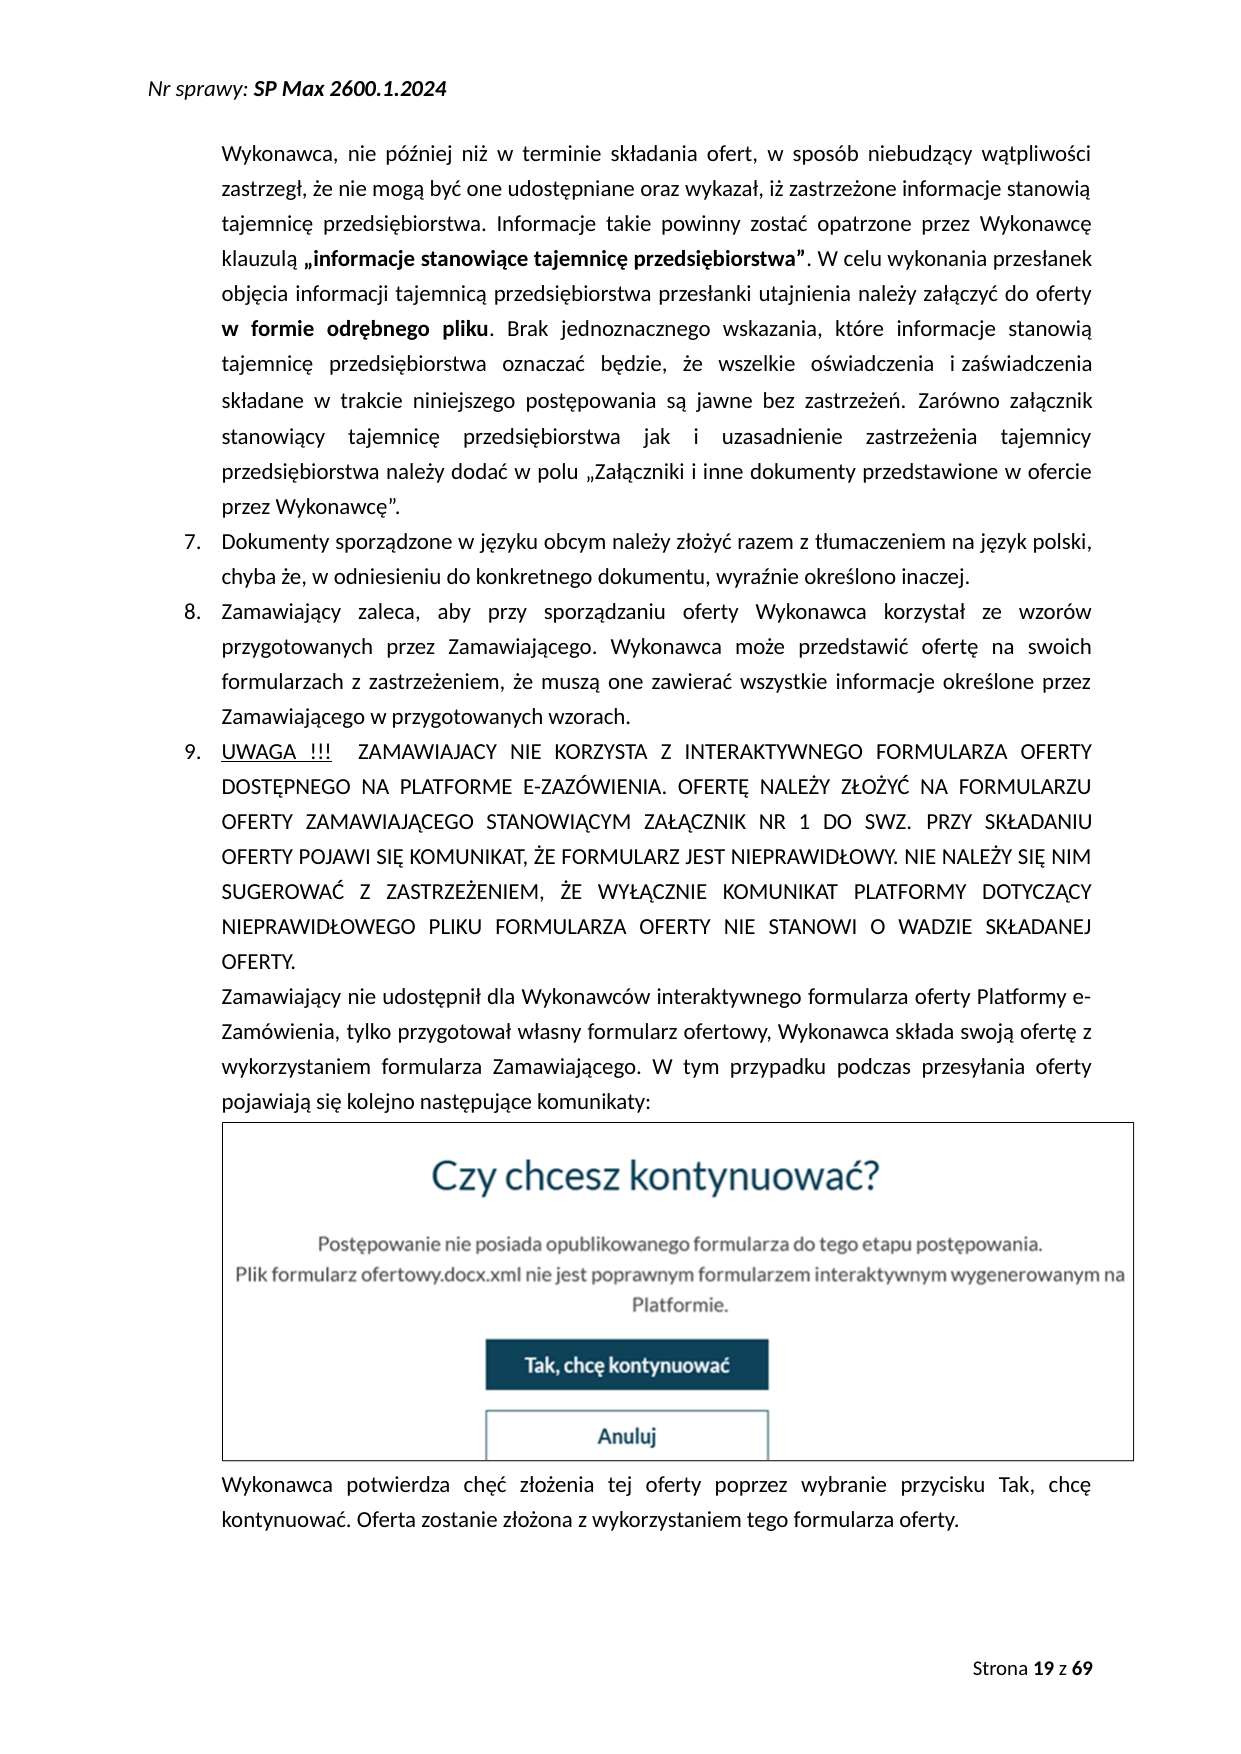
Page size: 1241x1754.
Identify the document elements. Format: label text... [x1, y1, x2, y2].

text Zamawiający nie udostępnił dla Wykonawców interaktywnego formularza oferty Platformy e-Zamówienia, tylko przygotował własny formularz ofertowy, Wykonawca składa swoją ofertę z wykorzystaniem formularza Zamawiającego. W tym przypadku podczas przesyłania oferty pojawiają się kolejno następujące komunikaty: [221, 982, 1093, 1115]
picture [221, 1121, 1135, 1462]
list Dokumenty sporządzone w języku obcym należy złożyć razem z tłumaczeniem na język polski, chyba że, w odniesieniu do konkretnego dokumentu, wyraźnie określono inaczej. [184, 527, 1093, 590]
list UWAGA !!! ZAMAWIAJACY NIE KORZYSTA Z INTERAKTYWNEGO FORMULARZA OFERTY DOSTĘPNEGO NA PLATFORME E-ZAZÓWIENIA. OFERTĘ NALEŻY ZŁOŻYĆ NA FORMULARZU OFERTY ZAMAWIAJĄCEGO STANOWIĄCYM ZAŁĄCZNIK NR 1 DO SWZ. PRZY SKŁADANIU OFERTY POJAWI SIĘ KOMUNIKAT, ŻE FORMULARZ JEST NIEPRAWIDŁOWY. NIE NALEŻY SIĘ NIM SUGEROWAĆ Z ZASTRZEŻENIEM, ŻE WYŁĄCZNIE KOMUNIKAT PLATFORMY DOTYCZĄCY NIEPRAWIDŁOWEGO PLIKU FORMULARZA OFERTY NIE STANOWI O WADZIE SKŁADANEJ OFERTY. [184, 737, 1093, 975]
list Zamawiający zaleca, aby przy sporządzaniu oferty Wykonawca korzystał ze wzorów przygotowanych przez Zamawiającego. Wykonawca może przedstawić ofertę na swoich formularzach z zastrzeżeniem, że muszą one zawierać wszystkie informacje określone przez Zamawiającego w przygotowanych wzorach. [184, 597, 1093, 730]
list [184, 139, 1093, 520]
text Wykonawca potwierdza chęć złożenia tej oferty poprzez wybranie przycisku Tak, chcę kontynuować. Oferta zostanie złożona z wykorzystaniem tego formularza oferty. [221, 1470, 1093, 1533]
